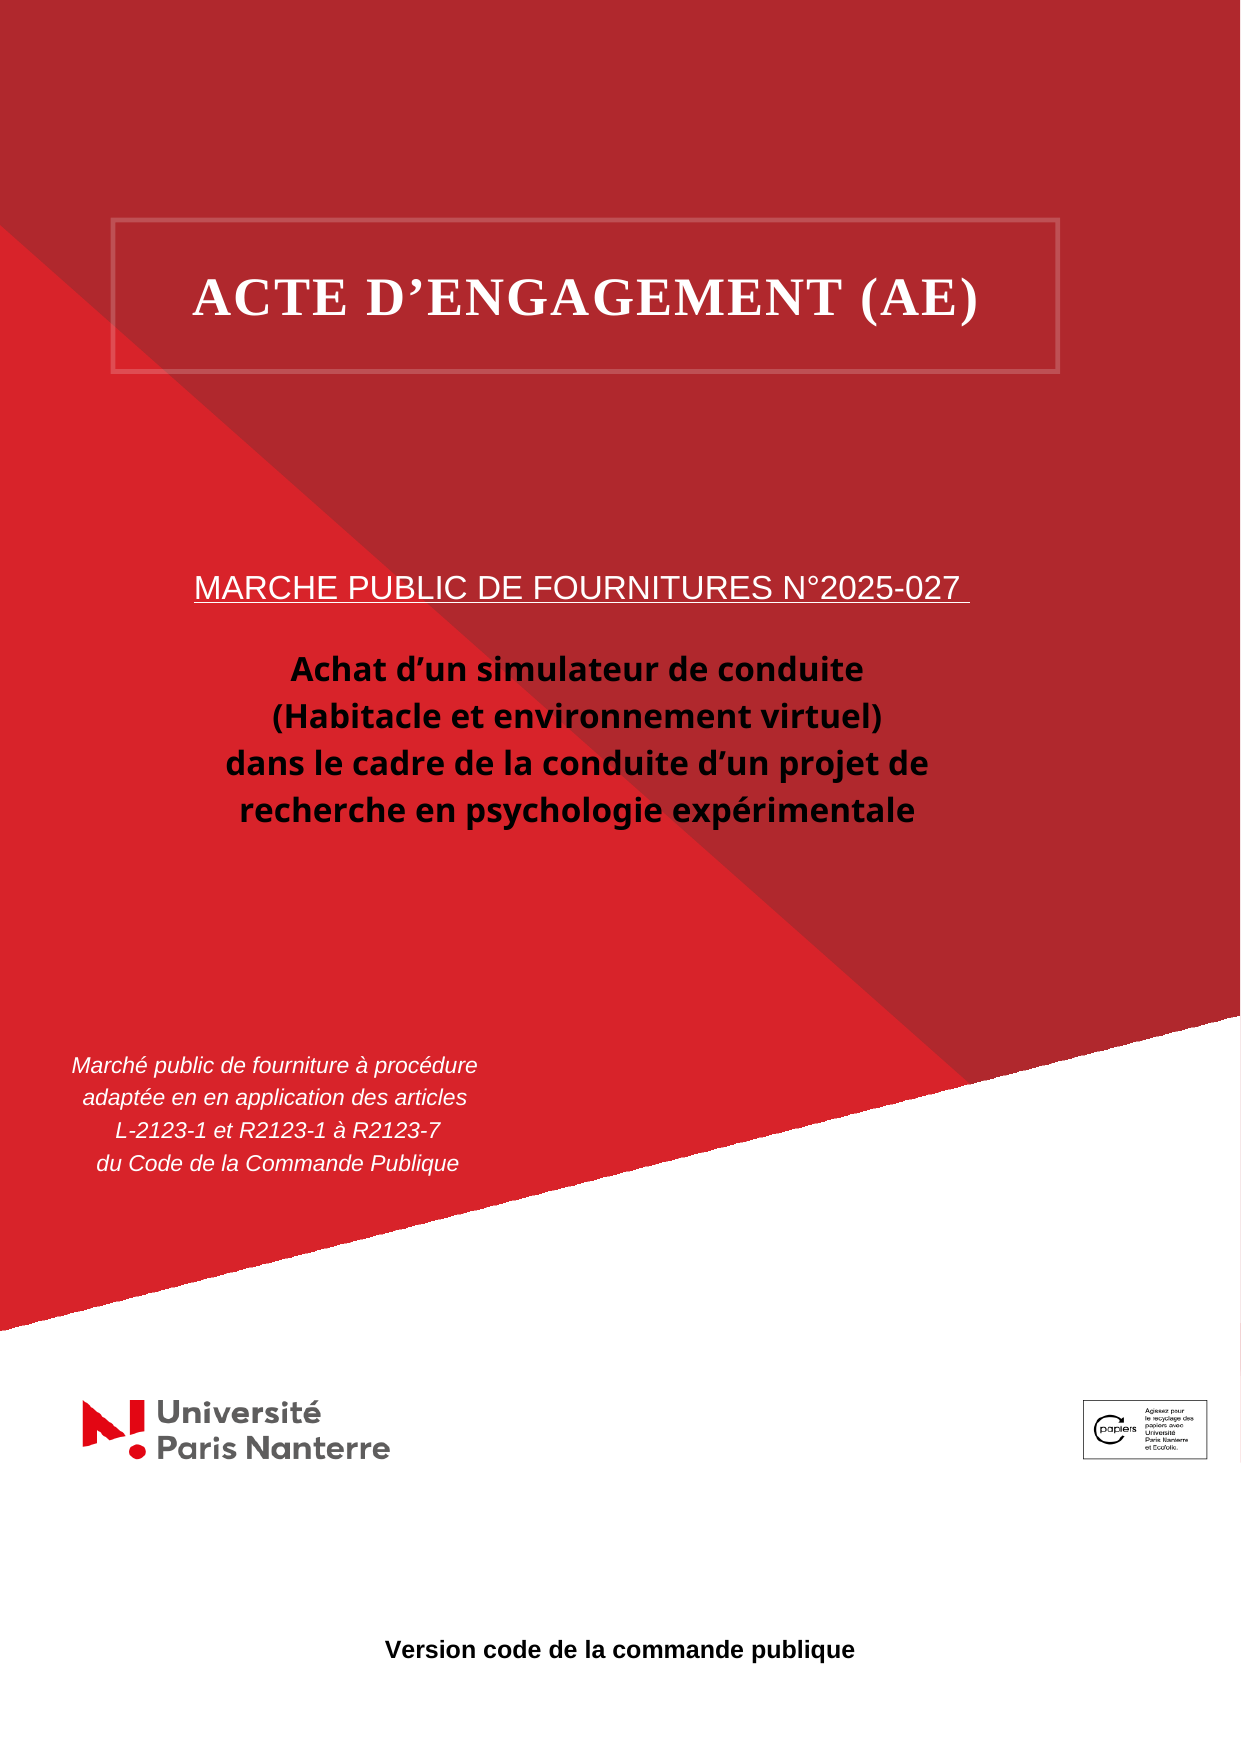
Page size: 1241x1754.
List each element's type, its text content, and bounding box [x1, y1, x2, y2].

picture [401, 579, 409, 585]
picture [608, 761, 615, 768]
picture [116, 223, 1055, 369]
picture [0, 0, 1241, 1533]
